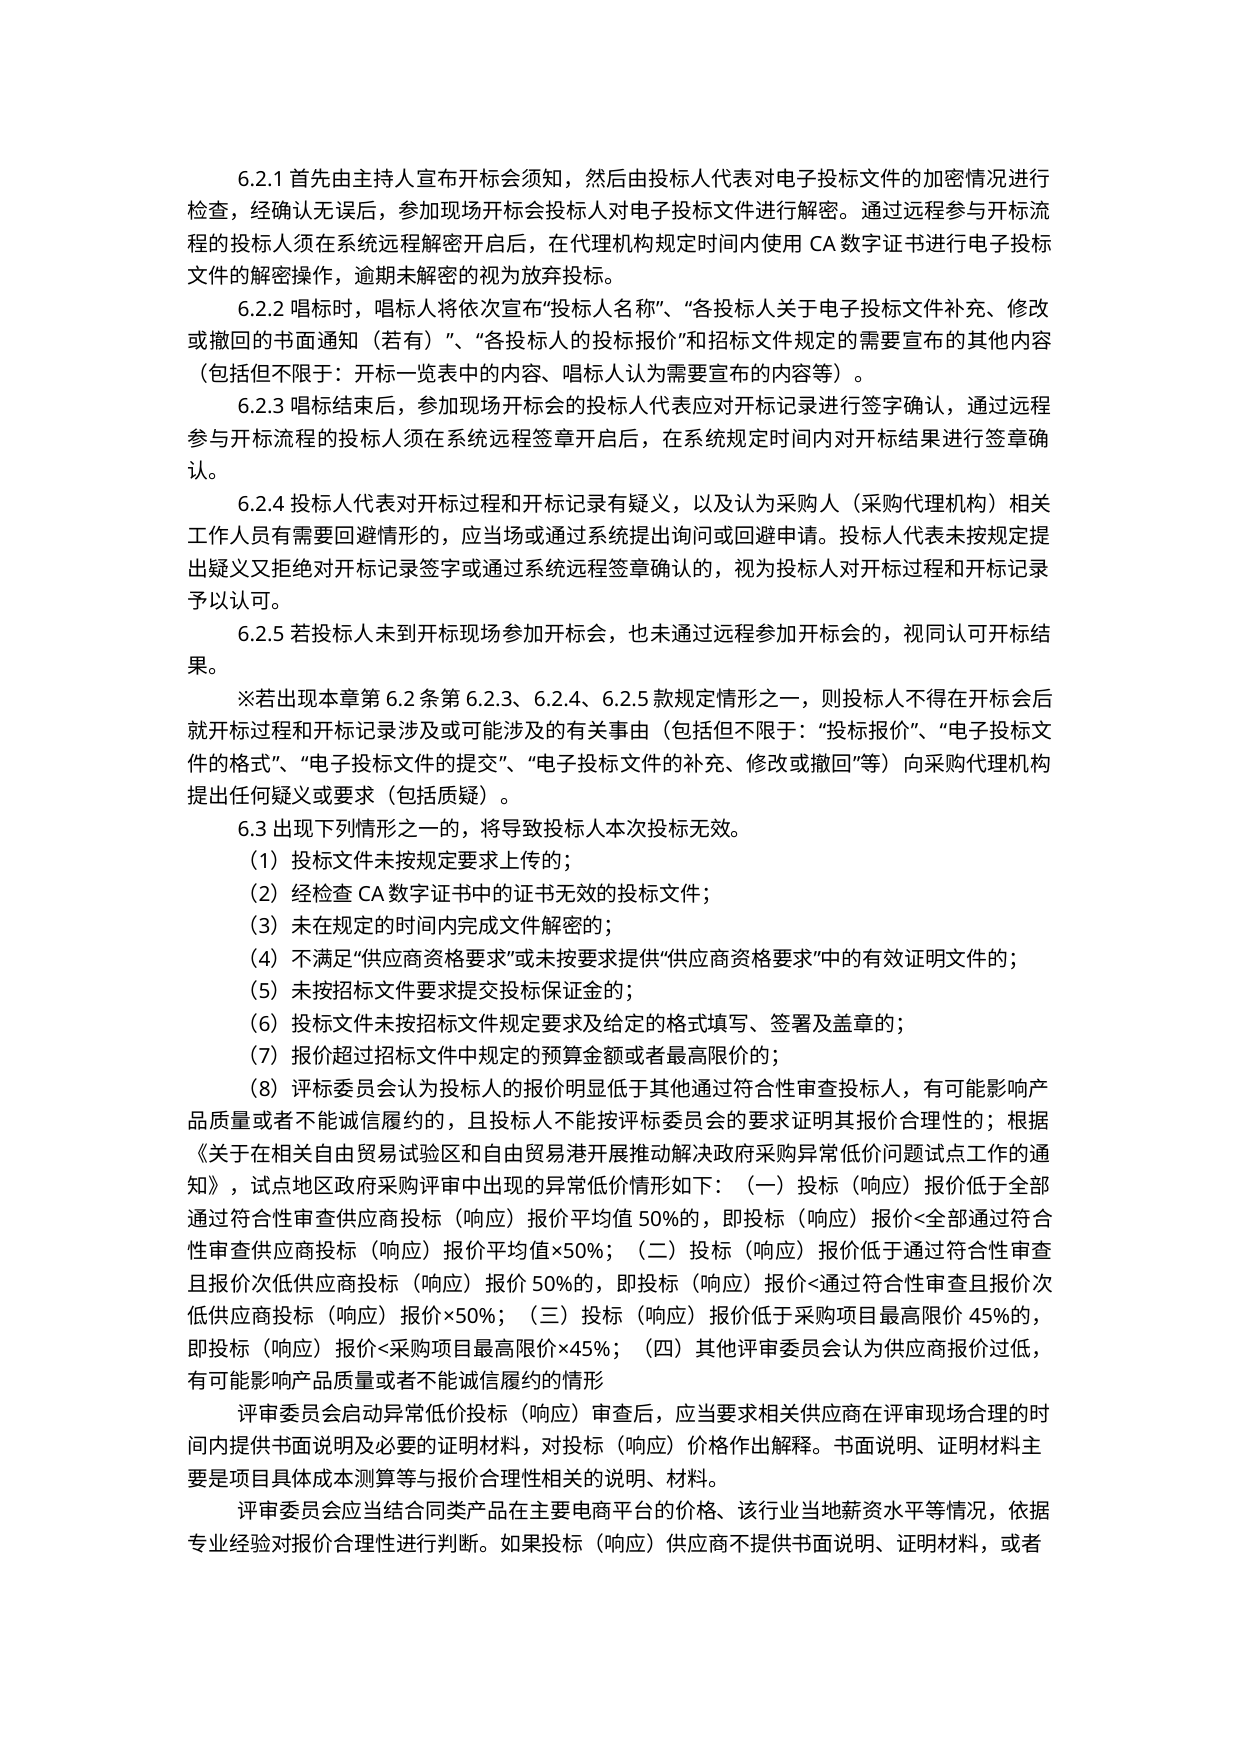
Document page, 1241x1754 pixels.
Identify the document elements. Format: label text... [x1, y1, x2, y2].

text 评审委员会启动异常低价投标（响应）审查后，应当要求相关供应商在评审现场合理的时间内提供书面说明及必要的证明材料，对投标（响应）价格作出解释。书面说明、证明材料主要是项目具体成本测算等与报价合理性相关的说明、材料。 [187, 1397, 1053, 1494]
text （3）未在规定的时间内完成文件解密的； [187, 909, 1053, 942]
text 6.2.1首先由主持人宣布开标会须知，然后由投标人代表对电子投标文件的加密情况进行检查，经确认无误后，参加现场开标会投标人对电子投标文件进行解密。通过远程参与开标流程的投标人须在系统远程解密开启后，在代理机构规定时间内使用CA数字证书进行电子投标文件的解密操作，逾期未解密的视为放弃投标。 [187, 162, 1053, 292]
text （4）不满足“供应商资格要求”或未按要求提供“供应商资格要求”中的有效证明文件的； [187, 942, 1053, 974]
text （6）投标文件未按招标文件规定要求及给定的格式填写、签署及盖章的； [187, 1007, 1053, 1039]
text （1）投标文件未按规定要求上传的； [187, 844, 1053, 877]
text 6.2.5 若投标人未到开标现场参加开标会，也未通过远程参加开标会的，视同认可开标结果。 [187, 617, 1053, 682]
text 6.2.2 唱标时，唱标人将依次宣布“投标人名称”、“各投标人关于电子投标文件补充、修改或撤回的书面通知（若有）”、“各投标人的投标报价”和招标文件规定的需要宣布的其他内容（包括但不限于：开标一览表中的内容、唱标人认为需要宣布的内容等）。 [187, 292, 1053, 389]
text 6.2.3 唱标结束后，参加现场开标会的投标人代表应对开标记录进行签字确认，通过远程参与开标流程的投标人须在系统远程签章开启后，在系统规定时间内对开标结果进行签章确认。 [187, 389, 1053, 487]
text （2）经检查CA数字证书中的证书无效的投标文件； [187, 877, 1053, 909]
text 6.2.4 投标人代表对开标过程和开标记录有疑义，以及认为采购人（采购代理机构）相关工作人员有需要回避情形的，应当场或通过系统提出询问或回避申请。投标人代表未按规定提出疑义又拒绝对开标记录签字或通过系统远程签章确认的，视为投标人对开标过程和开标记录予以认可。 [187, 487, 1053, 617]
text （5）未按招标文件要求提交投标保证金的； [187, 974, 1053, 1007]
text ※若出现本章第6.2条第6.2.3、6.2.4、6.2.5款规定情形之一，则投标人不得在开标会后就开标过程和开标记录涉及或可能涉及的有关事由（包括但不限于：“投标报价”、“电子投标文件的格式”、“电子投标文件的提交”、“电子投标文件的补充、修改或撤回”等）向采购代理机构 提出任何疑义或要求（包括质疑）。 [187, 682, 1053, 812]
text （8）评标委员会认为投标人的报价明显低于其他通过符合性审查投标人，有可能影响产品质量或者不能诚信履约的，且投标人不能按评标委员会的要求证明其报价合理性的；根据《关于在相关自由贸易试验区和自由贸易港开展推动解决政府采购异常低价问题试点工作的通知》，试点地区政府采购评审中出现的异常低价情形如下：（一）投标（响应）报价低于全部通过符合性审查供应商投标（响应）报价平均值50%的，即投标（响应）报价<全部通过符合性审查供应商投标（响应）报价平均值×50%；（二）投标（响应）报价低于通过符合性审查且报价次低供应商投标（响应）报价50%的，即投标（响应）报价<通过符合性审查且报价次低供应商投标（响应）报价×50%；（三）投标（响应）报价低于采购项目最高限价45%的，即投标（响应）报价<采购项目最高限价×45%；（四）其他评审委员会认为供应商报价过低，有可能影响产品质量或者不能诚信履约的情形 [187, 1072, 1053, 1397]
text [187, 1494, 1053, 1559]
text 6.3 出现下列情形之一的，将导致投标人本次投标无效。 [187, 812, 1053, 844]
text （7）报价超过招标文件中规定的预算金额或者最高限价的； [187, 1039, 1053, 1072]
